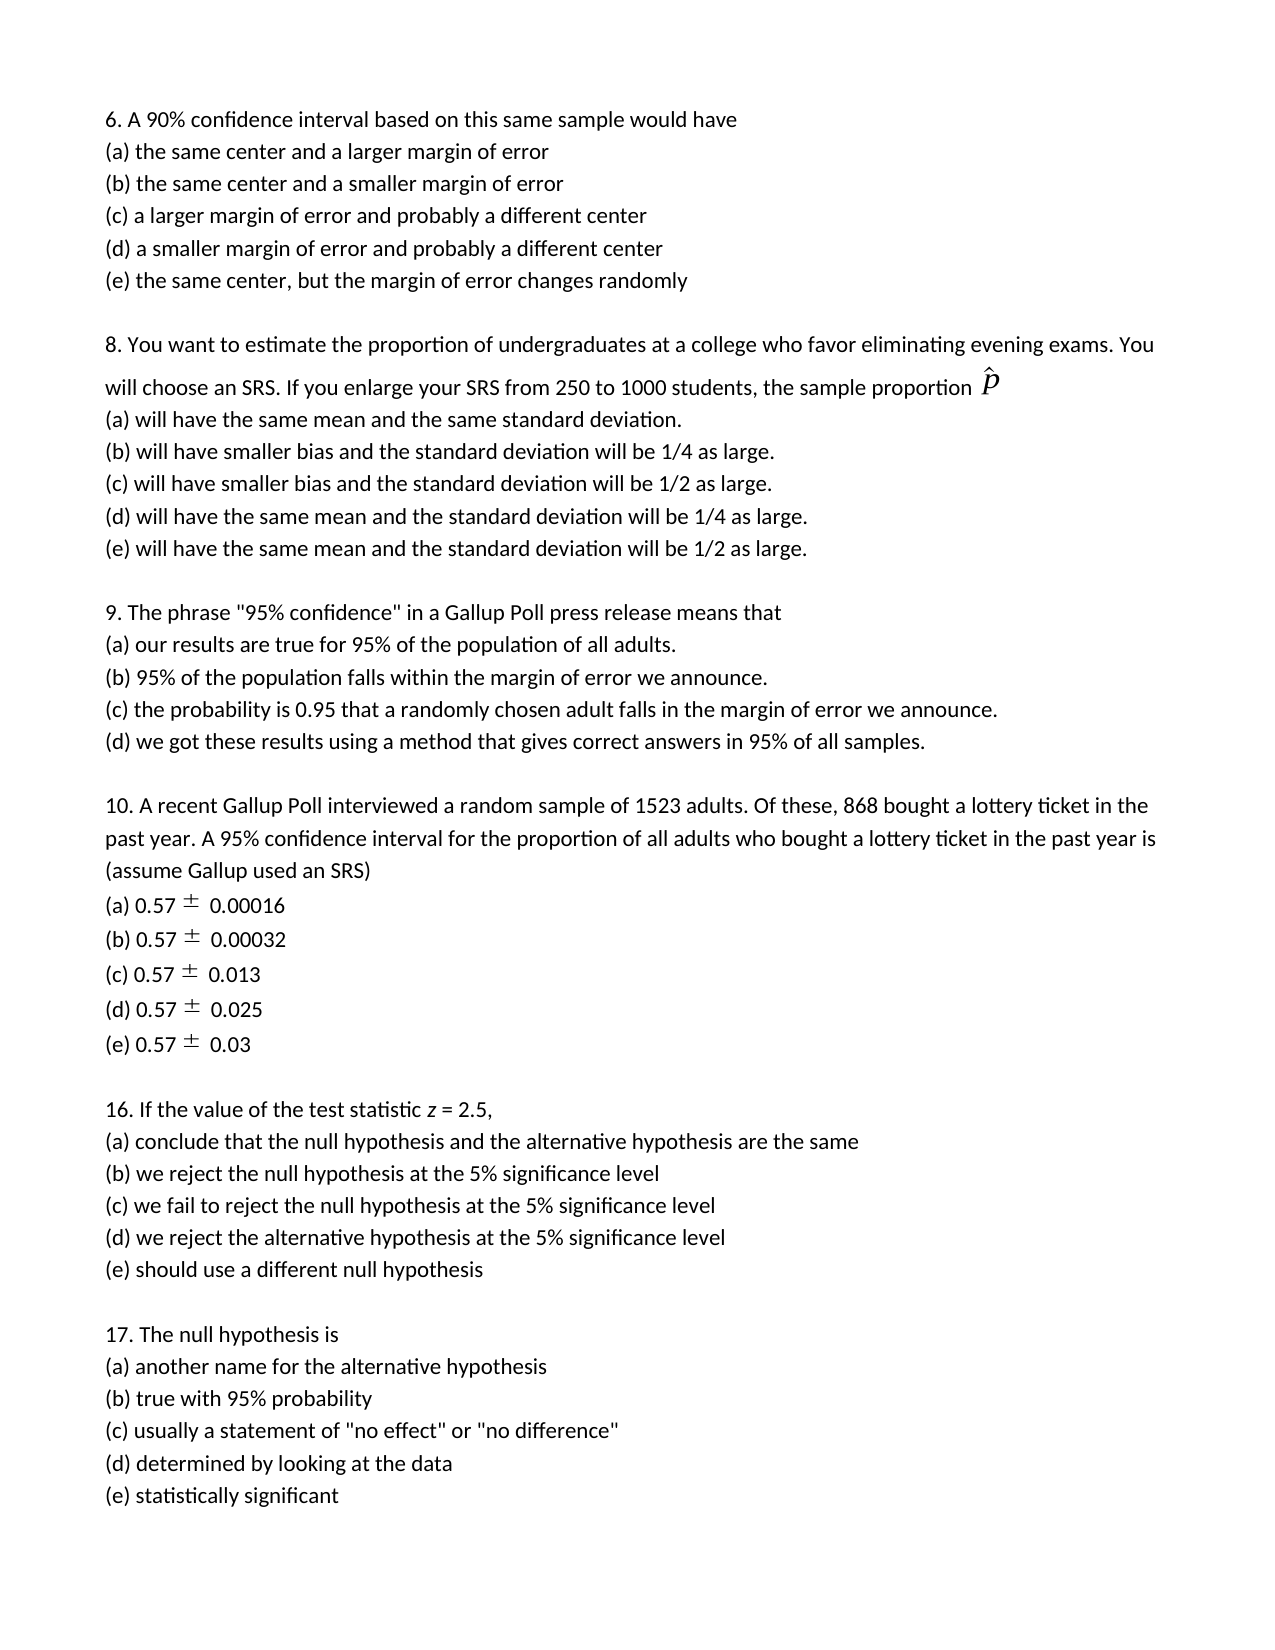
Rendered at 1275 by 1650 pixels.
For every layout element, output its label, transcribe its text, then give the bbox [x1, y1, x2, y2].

text (a) the same center and a larger margin of error [105, 137, 1170, 165]
text (b) 95% of the population falls within the margin of error we announce. [105, 663, 1170, 691]
text (c) we fail to reject the null hypothesis at the 5% significance level [105, 1191, 1170, 1219]
text (e) should use a different null hypothesis [105, 1256, 1170, 1284]
text 10. A recent Gallup Poll interviewed a random sample of 1523 adults. Of these, 868 bought a lottery ticket in the past year. A 95% confidence interval for the proportion of all adults who bought a lottery ticket in the past year is (assume used an SRS) [105, 791, 1170, 884]
text 17. The null hypothesis is [105, 1320, 1170, 1348]
text (c) will have smaller bias and the standard deviation will be 1/2 as large. [105, 469, 1170, 498]
text (e) 0.57 0.03 [105, 1028, 1170, 1058]
text 6. A 90% confidence interval based on this same sample would have [105, 105, 1170, 133]
text (d) a smaller margin of error and probably a different center [105, 234, 1170, 262]
text (d) we reject the alternative hypothesis at the 5% significance level [105, 1223, 1170, 1251]
text (a) another name for the alternative hypothesis [105, 1352, 1170, 1380]
text (c) a larger margin of error and probably a different center [105, 202, 1170, 229]
text (a) 0.57 0.00016 [105, 888, 1170, 919]
text (c) the probability is 0.95 that a randomly chosen adult falls in the margin of error we announce. [105, 695, 1170, 723]
text 9. The phrase "95% confidence" in a Gallup Poll press release means that [105, 598, 1170, 626]
text (a) will have the same mean and the same standard deviation. [105, 405, 1170, 433]
text (d) we got these results using a method that gives correct answers in 95% of all samples. [105, 727, 1170, 755]
text (c) 0.57 0.013 [105, 958, 1170, 988]
text (c) usually a statement of "no effect" or "no difference" [105, 1417, 1170, 1444]
text (a) conclude that the null hypothesis and the alternative hypothesis are the same [105, 1127, 1170, 1155]
text (b) the same center and a smaller margin of error [105, 169, 1170, 197]
text (e) statistically significant [105, 1481, 1170, 1509]
text (b) true with 95% probability [105, 1384, 1170, 1412]
text (b) will have smaller bias and the standard deviation will be 1/4 as large. [105, 437, 1170, 465]
text (e) will have the same mean and the standard deviation will be 1/2 as large. [105, 534, 1170, 562]
text (b) 0.57 0.00032 [105, 923, 1170, 954]
text (d) 0.57 0.025 [105, 993, 1170, 1023]
text (b) we reject the null hypothesis at the 5% significance level [105, 1159, 1170, 1187]
text (e) the same center, but the margin of error changes randomly [105, 266, 1170, 294]
text (d) determined by looking at the data [105, 1449, 1170, 1477]
text (a) our results are true for 95% of the population of all adults. [105, 631, 1170, 658]
text 8. You want to estimate the proportion of undergraduates at a college who favor eliminating evening exams. You will choose an SRS. If you enlarge your SRS from 250 to 1000 students, the sample proportion [105, 330, 1170, 401]
text (d) will have the same mean and the standard deviation will be 1/4 as large. [105, 502, 1170, 530]
text 16. If the value of the test statistic z = 2.5, [105, 1095, 1170, 1123]
